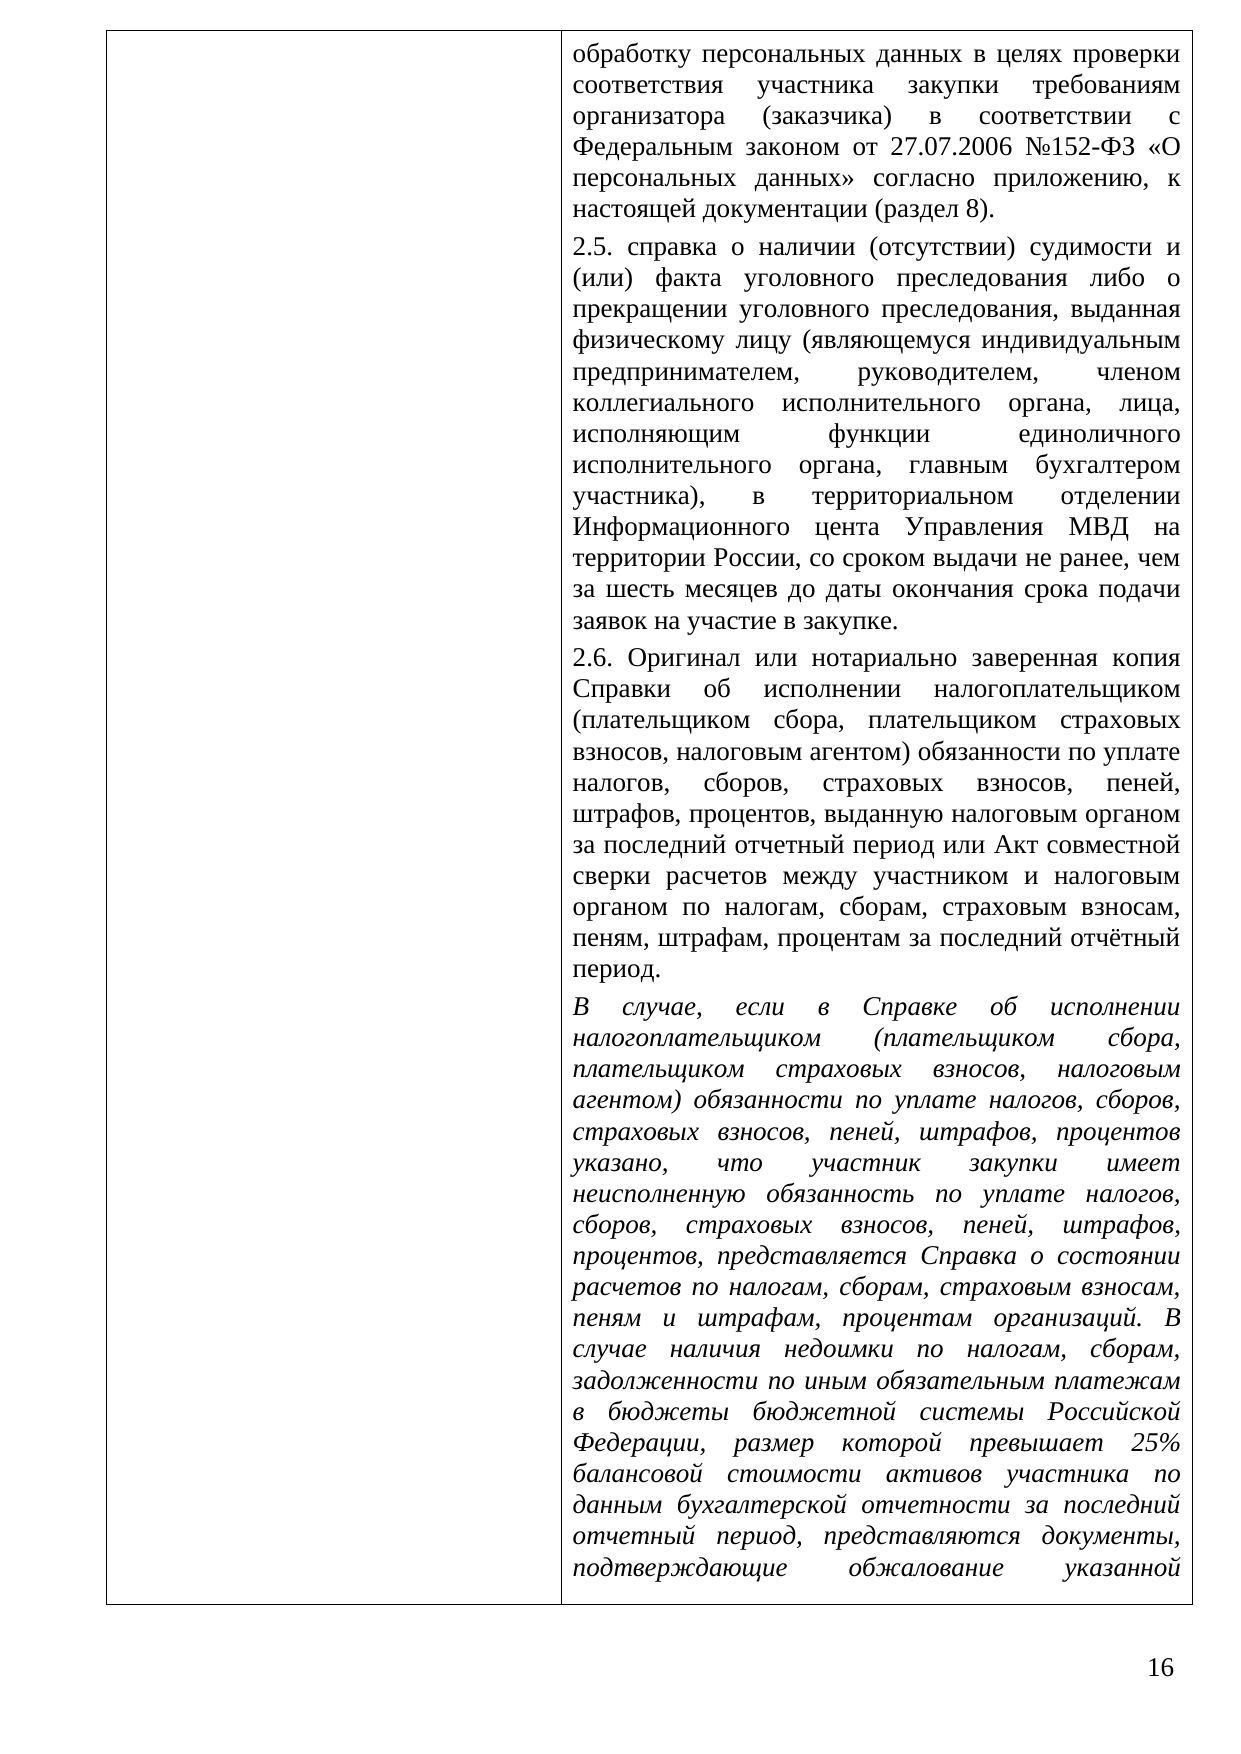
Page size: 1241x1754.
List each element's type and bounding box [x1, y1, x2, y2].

table_cell [107, 31, 561, 1604]
table_cell [562, 31, 1192, 1604]
